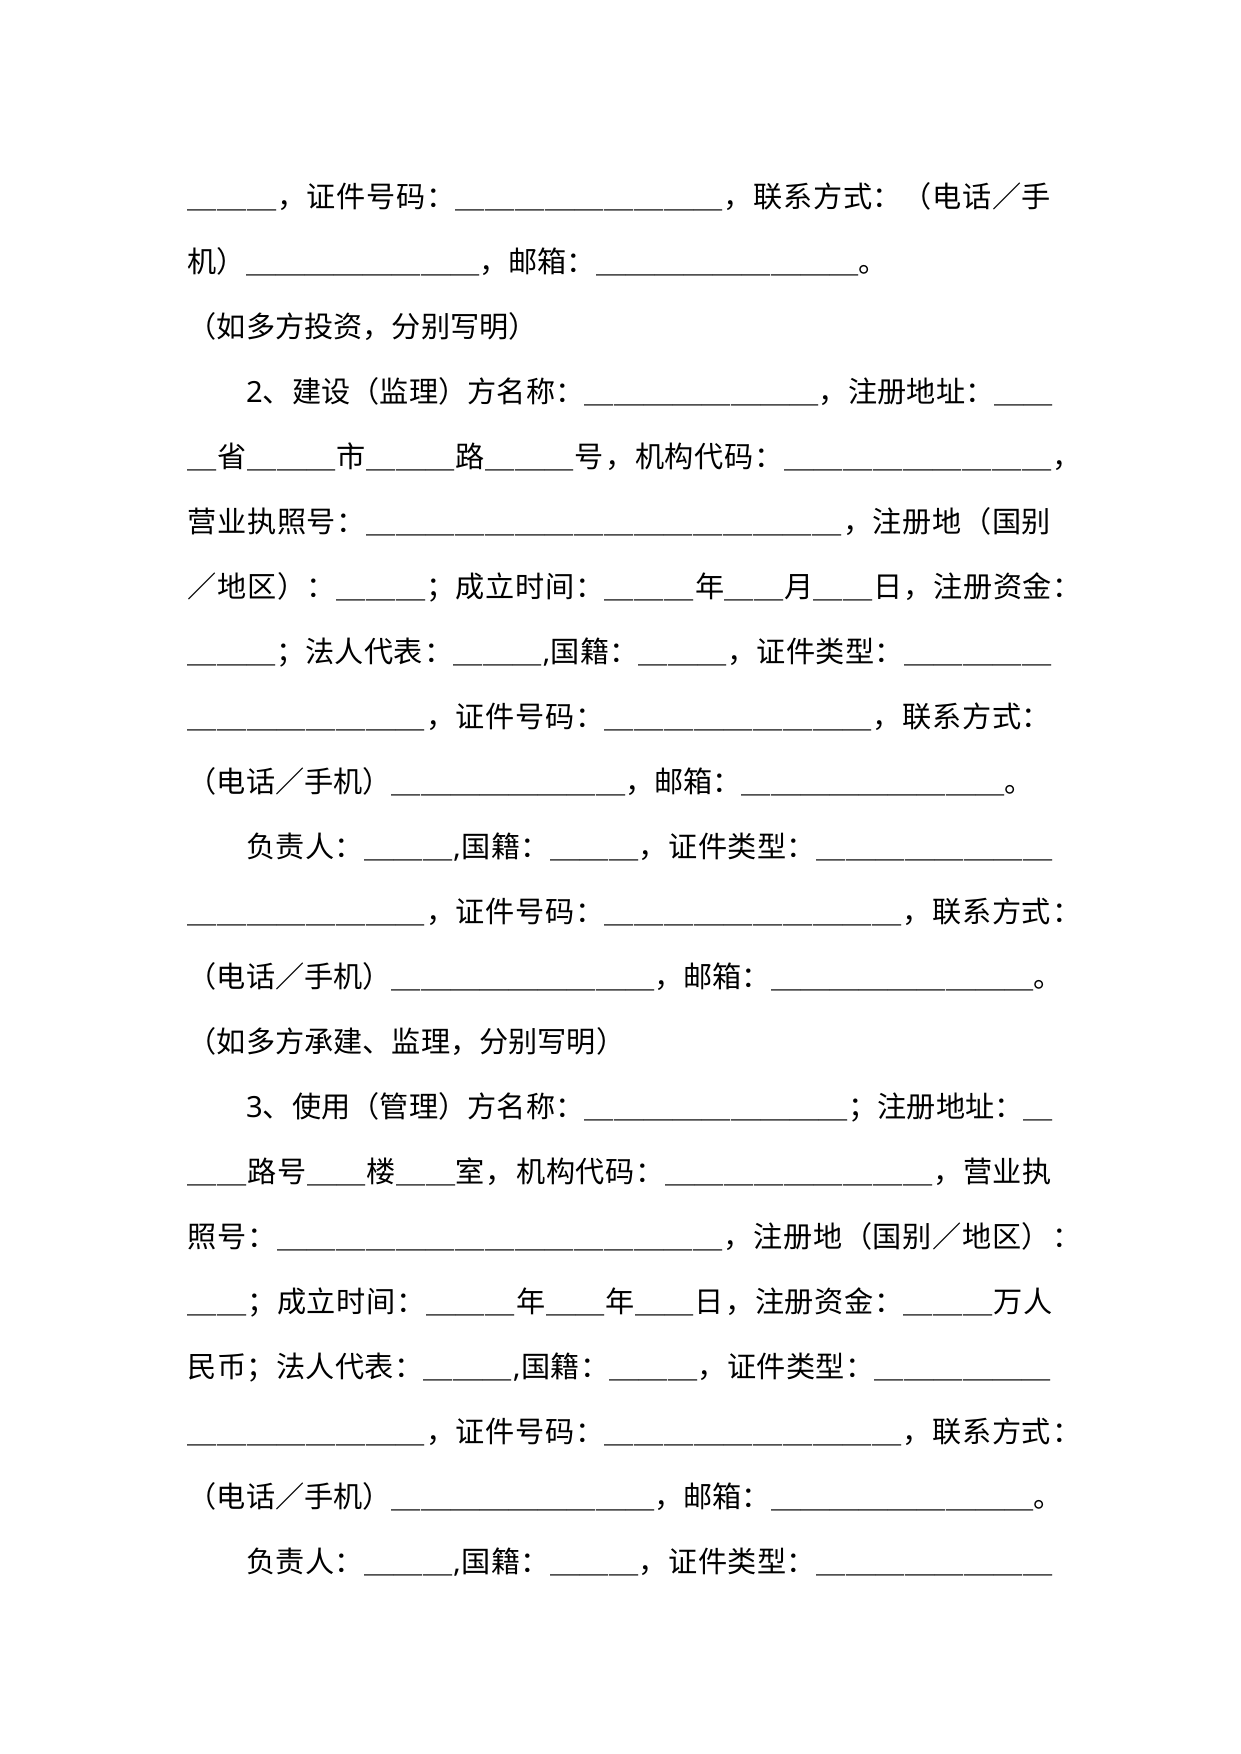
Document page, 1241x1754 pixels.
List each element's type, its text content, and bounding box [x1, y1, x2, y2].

list 2、建设（监理）方名称：＿＿＿＿＿＿＿＿，注册地址：＿＿＿省＿＿＿市＿＿＿路＿＿＿号，机构代码：＿＿＿＿＿＿＿＿＿，营业执照号：＿＿＿＿＿＿＿＿＿＿＿＿＿＿＿＿，注册地（国别／地区）：＿＿＿；成立时间：＿＿＿年＿＿月＿＿日，注册资金：＿＿＿；法人代表：＿＿＿,国籍：＿＿＿，证件类型：＿＿＿＿＿＿＿＿＿＿＿＿＿，证件号码：＿＿＿＿＿＿＿＿＿，联系方式：（电话／手机）＿＿＿＿＿＿＿＿，邮箱：＿＿＿＿＿＿＿＿＿。 [187, 357, 1053, 812]
list （如多方承建、监理，分别写明） [187, 1007, 1053, 1072]
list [187, 1527, 1053, 1592]
list （如多方投资，分别写明） [187, 292, 1053, 357]
list 负责人：＿＿＿,国籍：＿＿＿，证件类型：＿＿＿＿＿＿＿＿＿＿＿＿＿＿＿＿，证件号码：＿＿＿＿＿＿＿＿＿＿，联系方式：（电话／手机）＿＿＿＿＿＿＿＿＿，邮箱：＿＿＿＿＿＿＿＿＿。 [187, 812, 1053, 1007]
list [187, 162, 1053, 292]
list 3、使用（管理）方名称：＿＿＿＿＿＿＿＿＿；注册地址：＿＿＿路号＿＿楼＿＿室，机构代码：＿＿＿＿＿＿＿＿＿，营业执照号：＿＿＿＿＿＿＿＿＿＿＿＿＿＿＿，注册地（国别／地区）：＿＿；成立时间：＿＿＿年＿＿年＿＿日，注册资金：＿＿＿万人民币；法人代表：＿＿＿,国籍：＿＿＿，证件类型：＿＿＿＿＿＿＿＿＿＿＿＿＿＿，证件号码：＿＿＿＿＿＿＿＿＿＿，联系方式：（电话／手机）＿＿＿＿＿＿＿＿＿，邮箱：＿＿＿＿＿＿＿＿＿。 [187, 1072, 1053, 1527]
